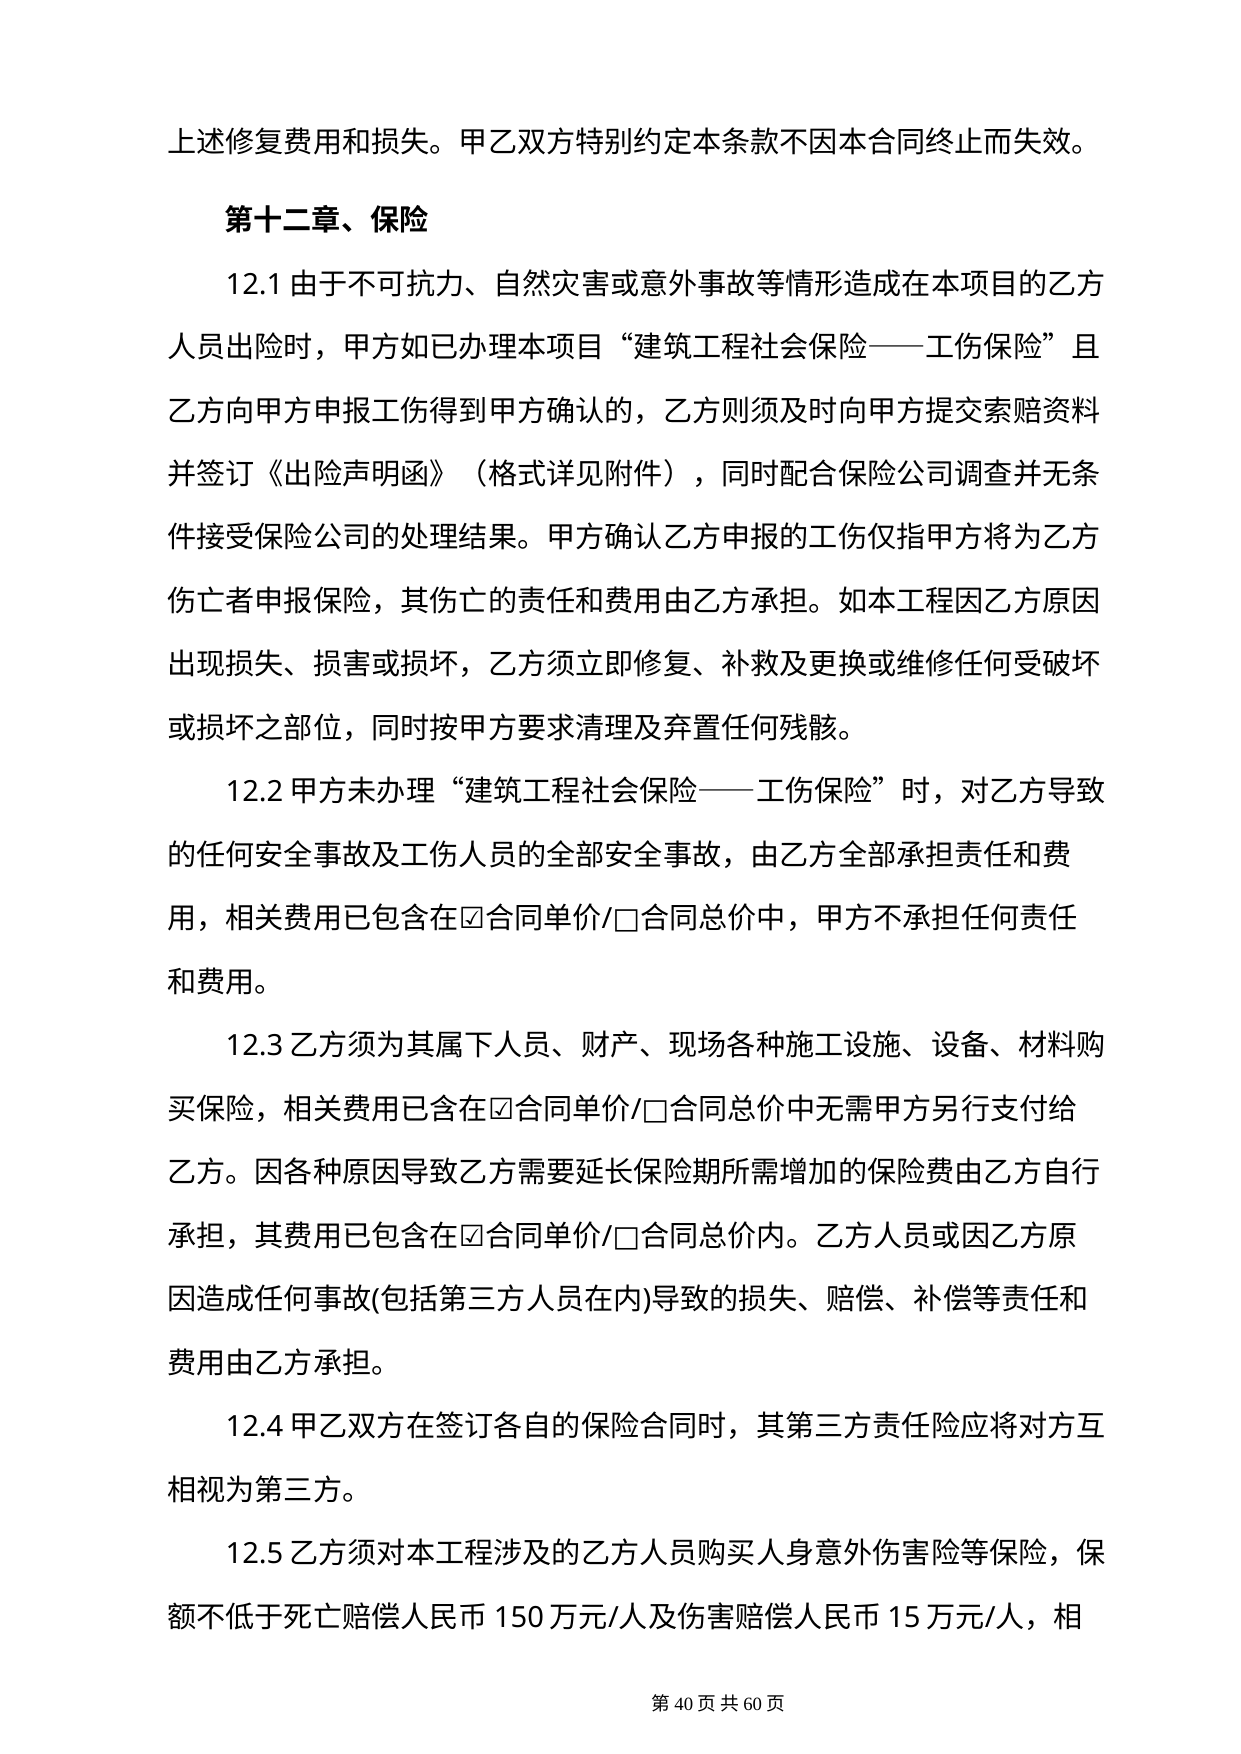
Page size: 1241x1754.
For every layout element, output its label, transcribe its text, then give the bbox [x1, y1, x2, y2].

text 12.2甲方未办理“建筑工程社会保险——工伤保险”时，对乙方导致的任何安全事故及工伤人员的全部安全事故，由乙方全部承担责任和费用，相关费用已包含在☑合同单价/□合同总价中，甲方不承担任何责任和费用。 [167, 768, 1106, 1001]
text 12.1由于不可抗力、自然灾害或意外事故等情形造成在本项目的乙方人员出险时，甲方如已办理本项目“建筑工程社会保险——工伤保险”且乙方向甲方申报工伤得到甲方确认的，乙方则须及时向甲方提交索赔资料并签订《出险声明函》（格式详见附件），同时配合保险公司调查并无条件接受保险公司的处理结果。甲方确认乙方申报的工伤仅指甲方将为乙方伤亡者申报保险，其伤亡的责任和费用由乙方承担。如本工程因乙方原因出现损失、损害或损坏，乙方须立即修复、补救及更换或维修任何受破坏或损坏之部位，同时按甲方要求清理及弃置任何残骸。 [167, 260, 1106, 747]
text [167, 118, 1106, 160]
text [167, 1530, 1106, 1636]
text 12.3乙方须为其属下人员、财产、现场各种施工设施、设备、材料购买保险，相关费用已含在☑合同单价/□合同总价中无需甲方另行支付给乙方。因各种原因导致乙方需要延长保险期所需增加的保险费由乙方自行承担，其费用已包含在☑合同单价/□合同总价内。乙方人员或因乙方原因造成任何事故(包括第三方人员在内)导致的损失、赔偿、补偿等责任和费用由乙方承担。 [167, 1022, 1106, 1382]
text 第十二章、保险 [166, 197, 1106, 239]
text 12.4甲乙双方在签订各自的保险合同时，其第三方责任险应将对方互相视为第三方。 [167, 1403, 1106, 1509]
